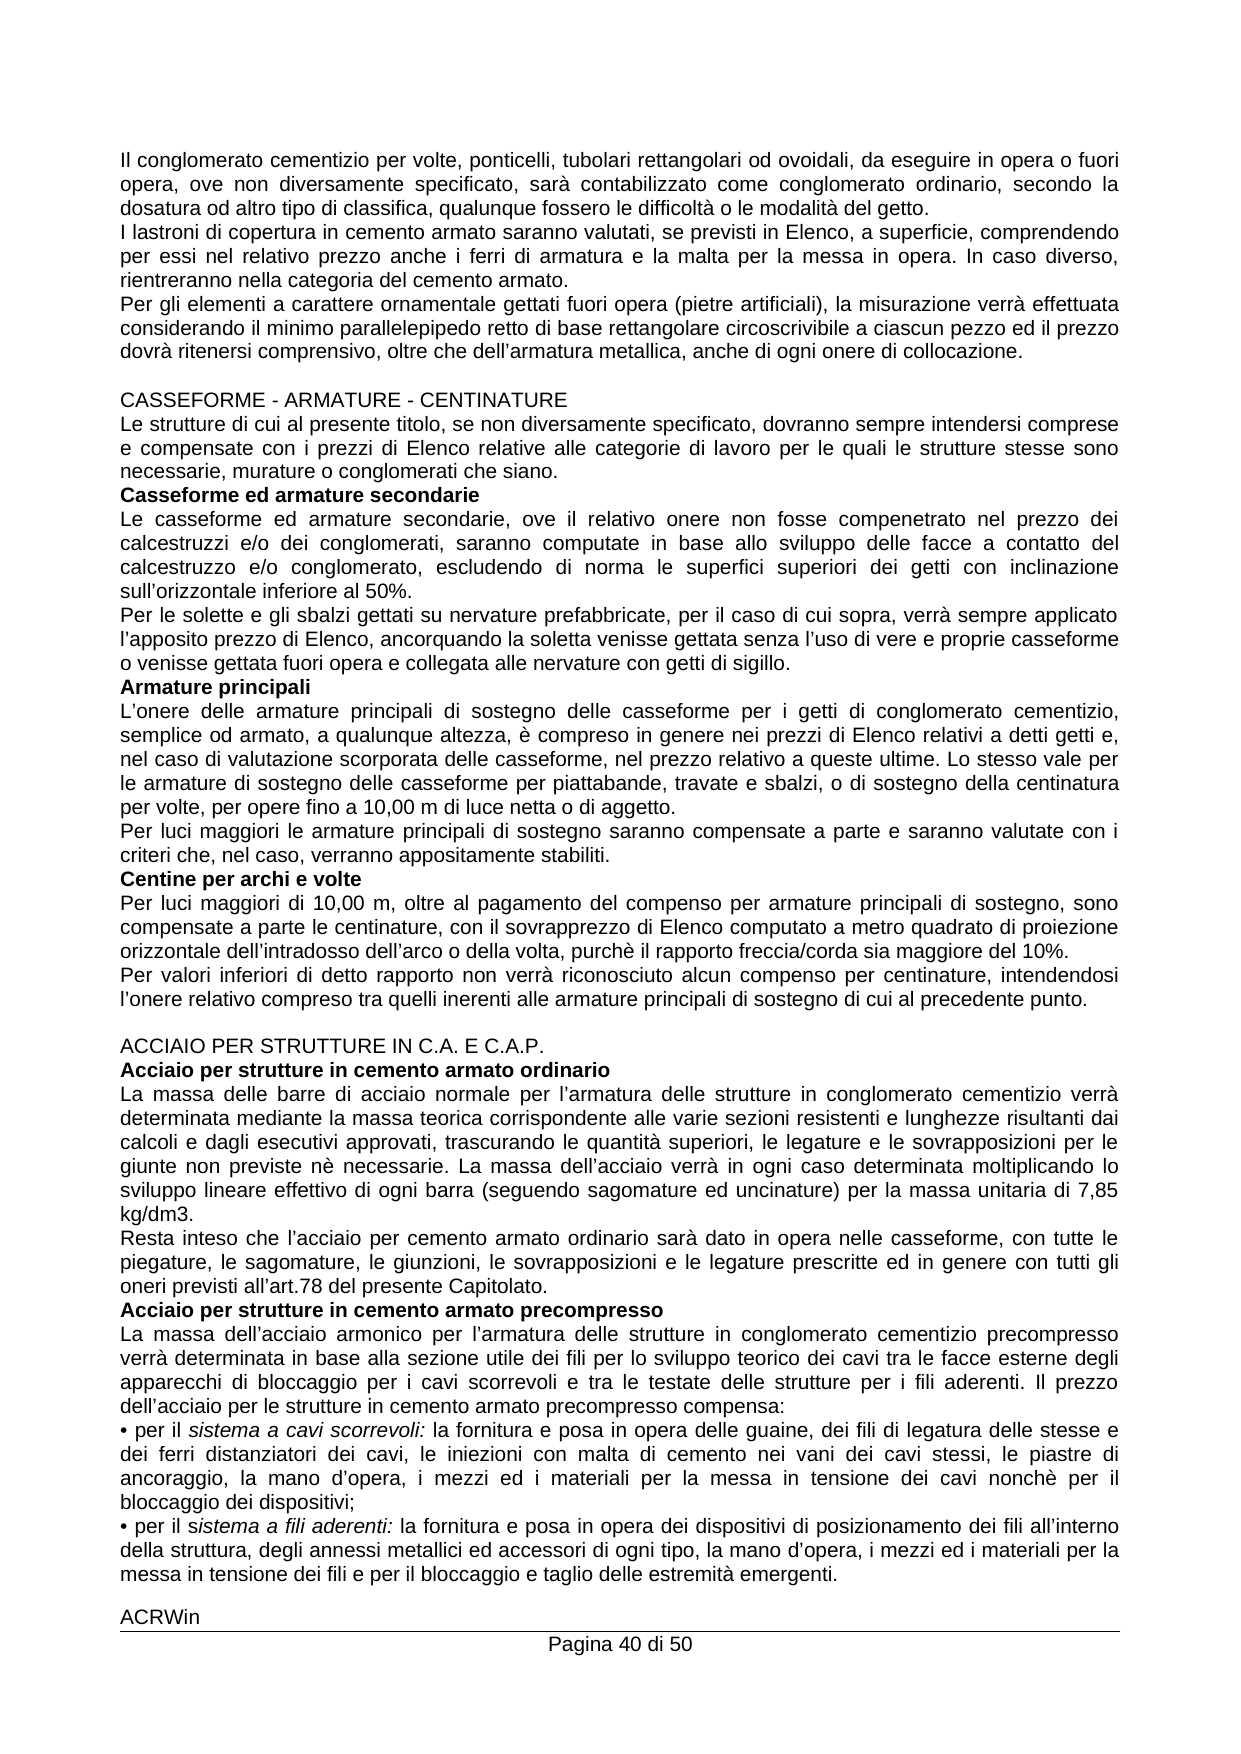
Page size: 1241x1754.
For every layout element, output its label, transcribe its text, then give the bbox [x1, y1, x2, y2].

text ACCIAIO PER STRUTTURE IN C.A. E C.A.P. [120, 1034, 1120, 1058]
text Armature principali [120, 675, 1120, 699]
text L’onere delle armature principali di sostegno delle casseforme per i getti di conglomerato cementizio, semplice od armato, a qualunque altezza, è compreso in genere nei prezzi di Elenco relativi a detti getti e, nel caso di valutazione scorporata delle casseforme, nel prezzo relativo a queste ultime. Lo stesso vale per le armature di sostegno delle casseforme per piattabande, travate e sbalzi, o di sostegno della centinatura per volte, per opere fino a 10,00 m di luce netta o di aggetto. [120, 699, 1120, 819]
text Le casseforme ed armature secondarie, ove il relativo onere non fosse compenetrato nel prezzo dei calcestruzzi e/o dei conglomerati, saranno computate in base allo sviluppo delle facce a contatto del calcestruzzo e/o conglomerato, escludendo di norma le superfici superiori dei getti con inclinazione sull’orizzontale inferiore al 50%. [120, 507, 1120, 603]
text I lastroni di copertura in cemento armato saranno valutati, se previsti in Elenco, a superficie, comprendendo per essi nel relativo prezzo anche i ferri di armatura e la malta per la messa in opera. In caso diverso, rientreranno nella categoria del cemento armato. [120, 219, 1120, 291]
text Per le solette e gli sbalzi gettati su nervature prefabbricate, per il caso di cui sopra, verrà sempre applicato l’apposito prezzo di Elenco, ancorquando la soletta venisse gettata senza l’uso di vere e proprie casseforme o venisse gettata fuori opera e collegata alle nervature con getti di sigillo. [120, 603, 1120, 675]
text • per il sistema a cavi scorrevoli: la fornitura e posa in opera delle guaine, dei fili di legatura delle stesse e dei ferri distanziatori dei cavi, le iniezioni con malta di cemento nei vani dei cavi stessi, le piastre di ancoraggio, la mano d’opera, i mezzi ed i materiali per la messa in tensione dei cavi nonchè per il bloccaggio dei dispositivi; [120, 1418, 1120, 1513]
text Acciaio per strutture in cemento armato precompresso [120, 1298, 1120, 1322]
text Per luci maggiori di 10,00 m, oltre al pagamento del compenso per armature principali di sostegno, sono compensate a parte le centinature, con il sovrapprezzo di Elenco computato a metro quadrato di proiezione orizzontale dell’intradosso dell’arco o della volta, purchè il rapporto freccia/corda sia maggiore del 10%. [120, 891, 1120, 962]
text Le strutture di cui al presente titolo, se non diversamente specificato, dovranno sempre intendersi comprese e compensate con i prezzi di Elenco relative alle categorie di lavoro per le quali le strutture stesse sono necessarie, murature o conglomerati che siano. [120, 411, 1120, 483]
text Il conglomerato cementizio per volte, ponticelli, tubolari rettangolari od ovoidali, da eseguire in opera o fuori opera, ove non diversamente specificato, sarà contabilizzato come conglomerato ordinario, secondo la dosatura od altro tipo di classifica, qualunque fossero le difficoltà o le modalità del getto. [120, 148, 1120, 219]
text Per luci maggiori le armature principali di sostegno saranno compensate a parte e saranno valutate con i criteri che, nel caso, verranno appositamente stabiliti. [120, 819, 1120, 867]
text Centine per archi e volte [120, 867, 1120, 891]
text Acciaio per strutture in cemento armato ordinario [120, 1058, 1120, 1082]
text Per valori inferiori di detto rapporto non verrà riconosciuto alcun compenso per centinature, intendendosi l’onere relativo compreso tra quelli inerenti alle armature principali di sostegno di cui al precedente punto. [120, 962, 1120, 1010]
text CASSEFORME - ARMATURE - CENTINATURE [120, 387, 1120, 411]
text La massa dell’acciaio armonico per l’armatura delle strutture in conglomerato cementizio precompresso verrà determinata in base alla sezione utile dei fili per lo sviluppo teorico dei cavi tra le facce esterne degli apparecchi di bloccaggio per i cavi scorrevoli e tra le testate delle strutture per i fili aderenti. Il prezzo dell’acciaio per le strutture in cemento armato precompresso compensa: [120, 1322, 1120, 1418]
text Casseforme ed armature secondarie [120, 483, 1120, 507]
text • per il sistema a fili aderenti: la fornitura e posa in opera dei dispositivi di posizionamento dei fili all’interno della struttura, degli annessi metallici ed accessori di ogni tipo, la mano d’opera, i mezzi ed i materiali per la messa in tensione dei fili e per il bloccaggio e taglio delle estremità emergenti. [120, 1513, 1120, 1585]
text Resta inteso che l’acciaio per cemento armato ordinario sarà dato in opera nelle casseforme, con tutte le piegature, le sagomature, le giunzioni, le sovrapposizioni e le legature prescritte ed in genere con tutti gli oneri previsti all’art.78 del presente Capitolato. [120, 1226, 1120, 1298]
text Per gli elementi a carattere ornamentale gettati fuori opera (pietre artificiali), la misurazione verrà effettuata considerando il minimo parallelepipedo retto di base rettangolare circoscrivibile a ciascun pezzo ed il prezzo dovrà ritenersi comprensivo, oltre che dell’armatura metallica, anche di ogni onere di collocazione. [120, 291, 1120, 363]
text La massa delle barre di acciaio normale per l’armatura delle strutture in conglomerato cementizio verrà determinata mediante la massa teorica corrispondente alle varie sezioni resistenti e lunghezze risultanti dai calcoli e dagli esecutivi approvati, trascurando le quantità superiori, le legature e le sovrapposizioni per le giunte non previste nè necessarie. La massa dell’acciaio verrà in ogni caso determinata moltiplicando lo sviluppo lineare effettivo di ogni barra (seguendo sagomature ed uncinature) per la massa unitaria di 7,85 kg/dm3. [120, 1082, 1120, 1226]
